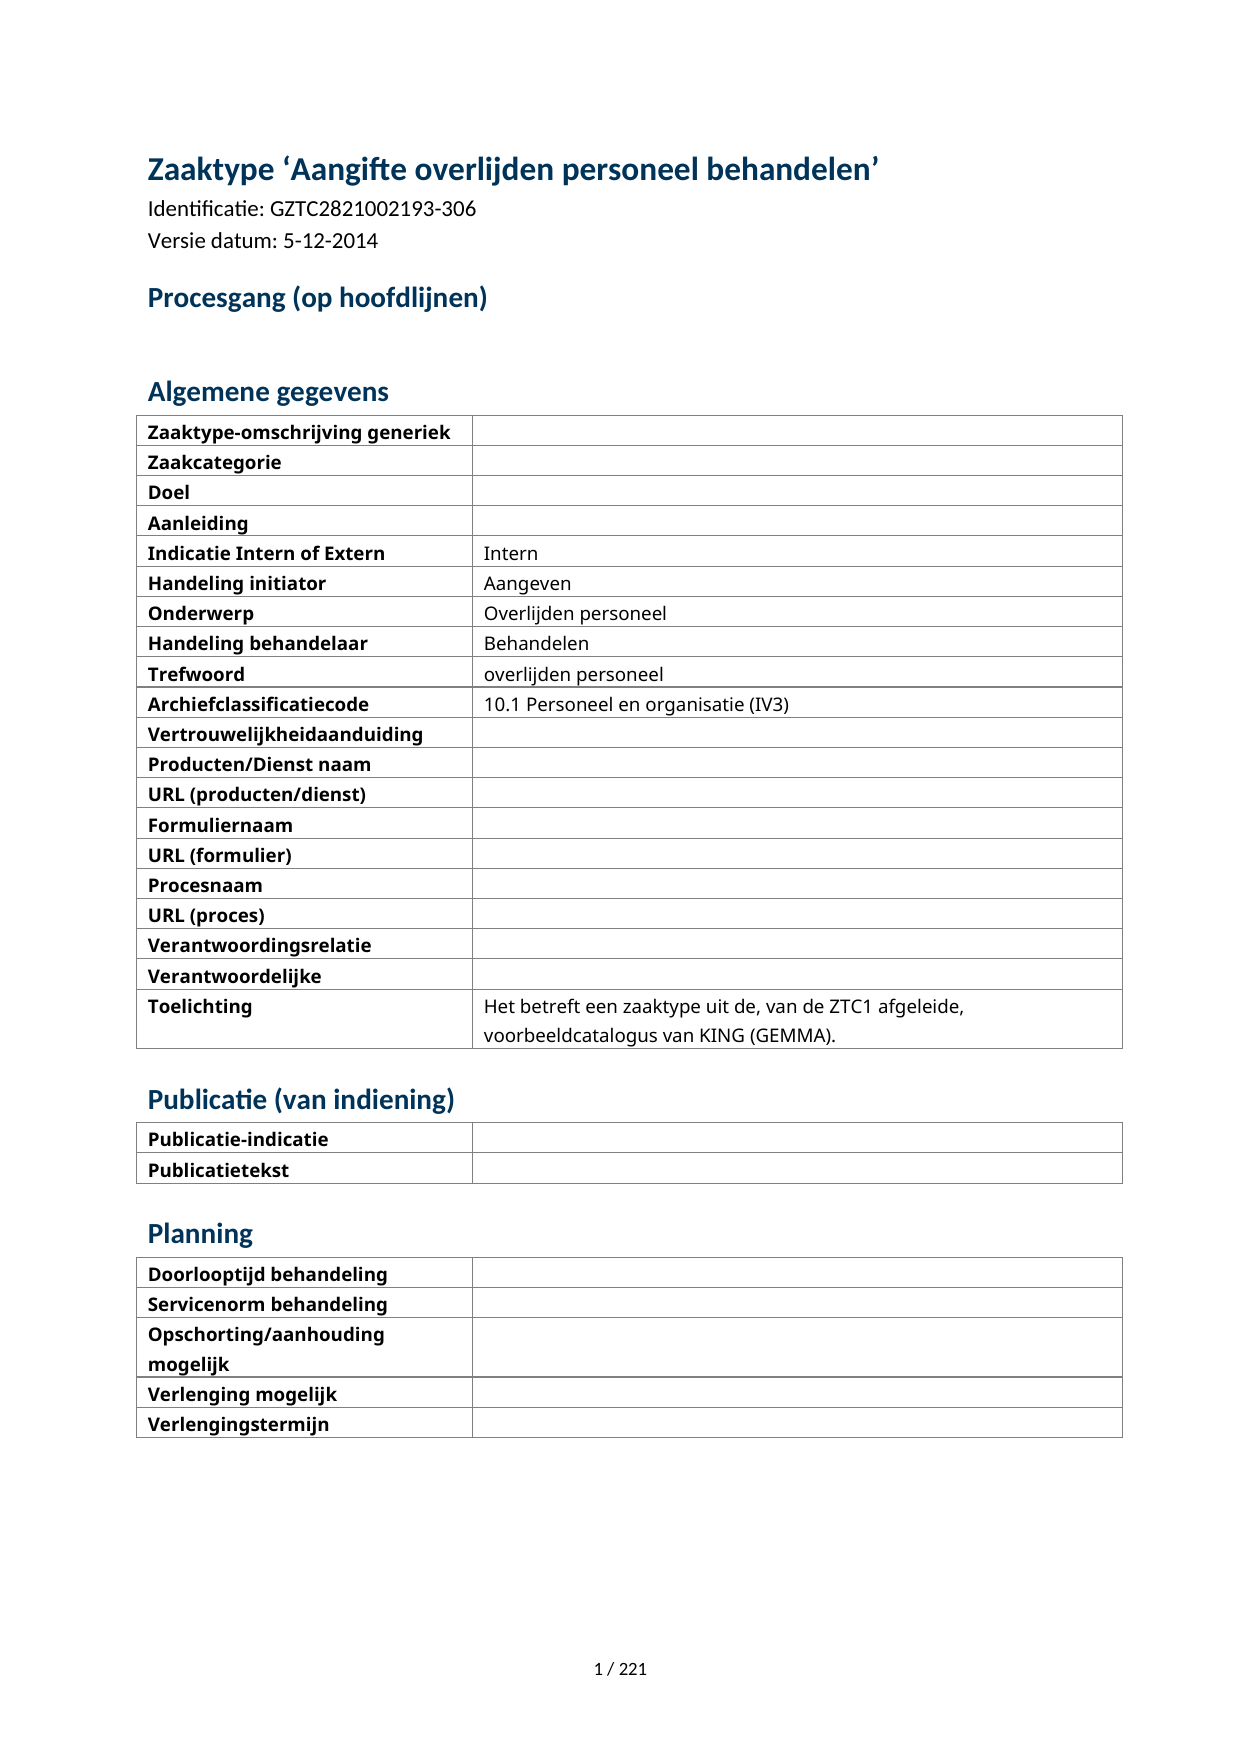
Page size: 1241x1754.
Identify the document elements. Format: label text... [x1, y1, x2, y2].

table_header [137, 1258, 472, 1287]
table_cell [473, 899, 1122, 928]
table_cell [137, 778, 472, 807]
text {{Element|Elementtype=Zaaktype|Omschrijving=Aangifte overlijden personeel behandelen|Catalogus=GZTC22821002193|Identificatie=306|Versiedatum=20141205|Beheerder=KING Gemeenten|Paginanaam=GEMMA Voorbeeldzaaktype 'Aangifte overlijden personeel behandelen'}}Zaaktype ‘Aangifte overlijden personeel behandelen’ [148, 148, 1093, 188]
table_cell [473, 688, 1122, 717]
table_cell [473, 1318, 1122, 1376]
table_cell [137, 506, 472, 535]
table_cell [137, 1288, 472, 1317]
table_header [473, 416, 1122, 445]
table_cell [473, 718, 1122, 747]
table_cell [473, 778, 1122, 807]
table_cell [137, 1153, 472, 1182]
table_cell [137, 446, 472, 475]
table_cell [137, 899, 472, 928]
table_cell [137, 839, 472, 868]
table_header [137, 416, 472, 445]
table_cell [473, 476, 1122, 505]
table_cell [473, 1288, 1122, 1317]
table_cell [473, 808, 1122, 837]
text <br />Planning [148, 1216, 1093, 1251]
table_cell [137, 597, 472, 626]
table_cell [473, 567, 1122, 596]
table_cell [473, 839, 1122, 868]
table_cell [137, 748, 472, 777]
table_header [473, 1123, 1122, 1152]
text Identificatie: GZTC2821002193-306 [148, 194, 1093, 222]
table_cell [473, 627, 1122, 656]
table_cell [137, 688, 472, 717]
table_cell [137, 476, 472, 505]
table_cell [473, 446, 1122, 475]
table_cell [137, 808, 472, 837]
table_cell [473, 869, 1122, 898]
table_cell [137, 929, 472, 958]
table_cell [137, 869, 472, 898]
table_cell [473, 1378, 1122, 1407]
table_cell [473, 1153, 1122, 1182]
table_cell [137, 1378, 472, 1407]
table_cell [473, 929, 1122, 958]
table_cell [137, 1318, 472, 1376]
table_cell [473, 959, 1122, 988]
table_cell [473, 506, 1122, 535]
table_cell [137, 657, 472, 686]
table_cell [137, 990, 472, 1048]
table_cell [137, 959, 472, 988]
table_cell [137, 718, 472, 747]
text <br />Publicatie (van indiening) [148, 1081, 1093, 1117]
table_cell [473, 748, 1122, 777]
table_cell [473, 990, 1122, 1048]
text <br />Algemene gegevens [148, 373, 1093, 409]
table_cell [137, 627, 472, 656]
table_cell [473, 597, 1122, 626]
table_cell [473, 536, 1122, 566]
text <br />Procesgang (op hoofdlijnen) [148, 279, 1093, 315]
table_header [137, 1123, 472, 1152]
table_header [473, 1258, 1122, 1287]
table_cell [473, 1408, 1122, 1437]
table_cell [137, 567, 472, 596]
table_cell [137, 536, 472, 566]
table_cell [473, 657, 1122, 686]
text Versie datum: 5-12-2014 [148, 227, 1093, 254]
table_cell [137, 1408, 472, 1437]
